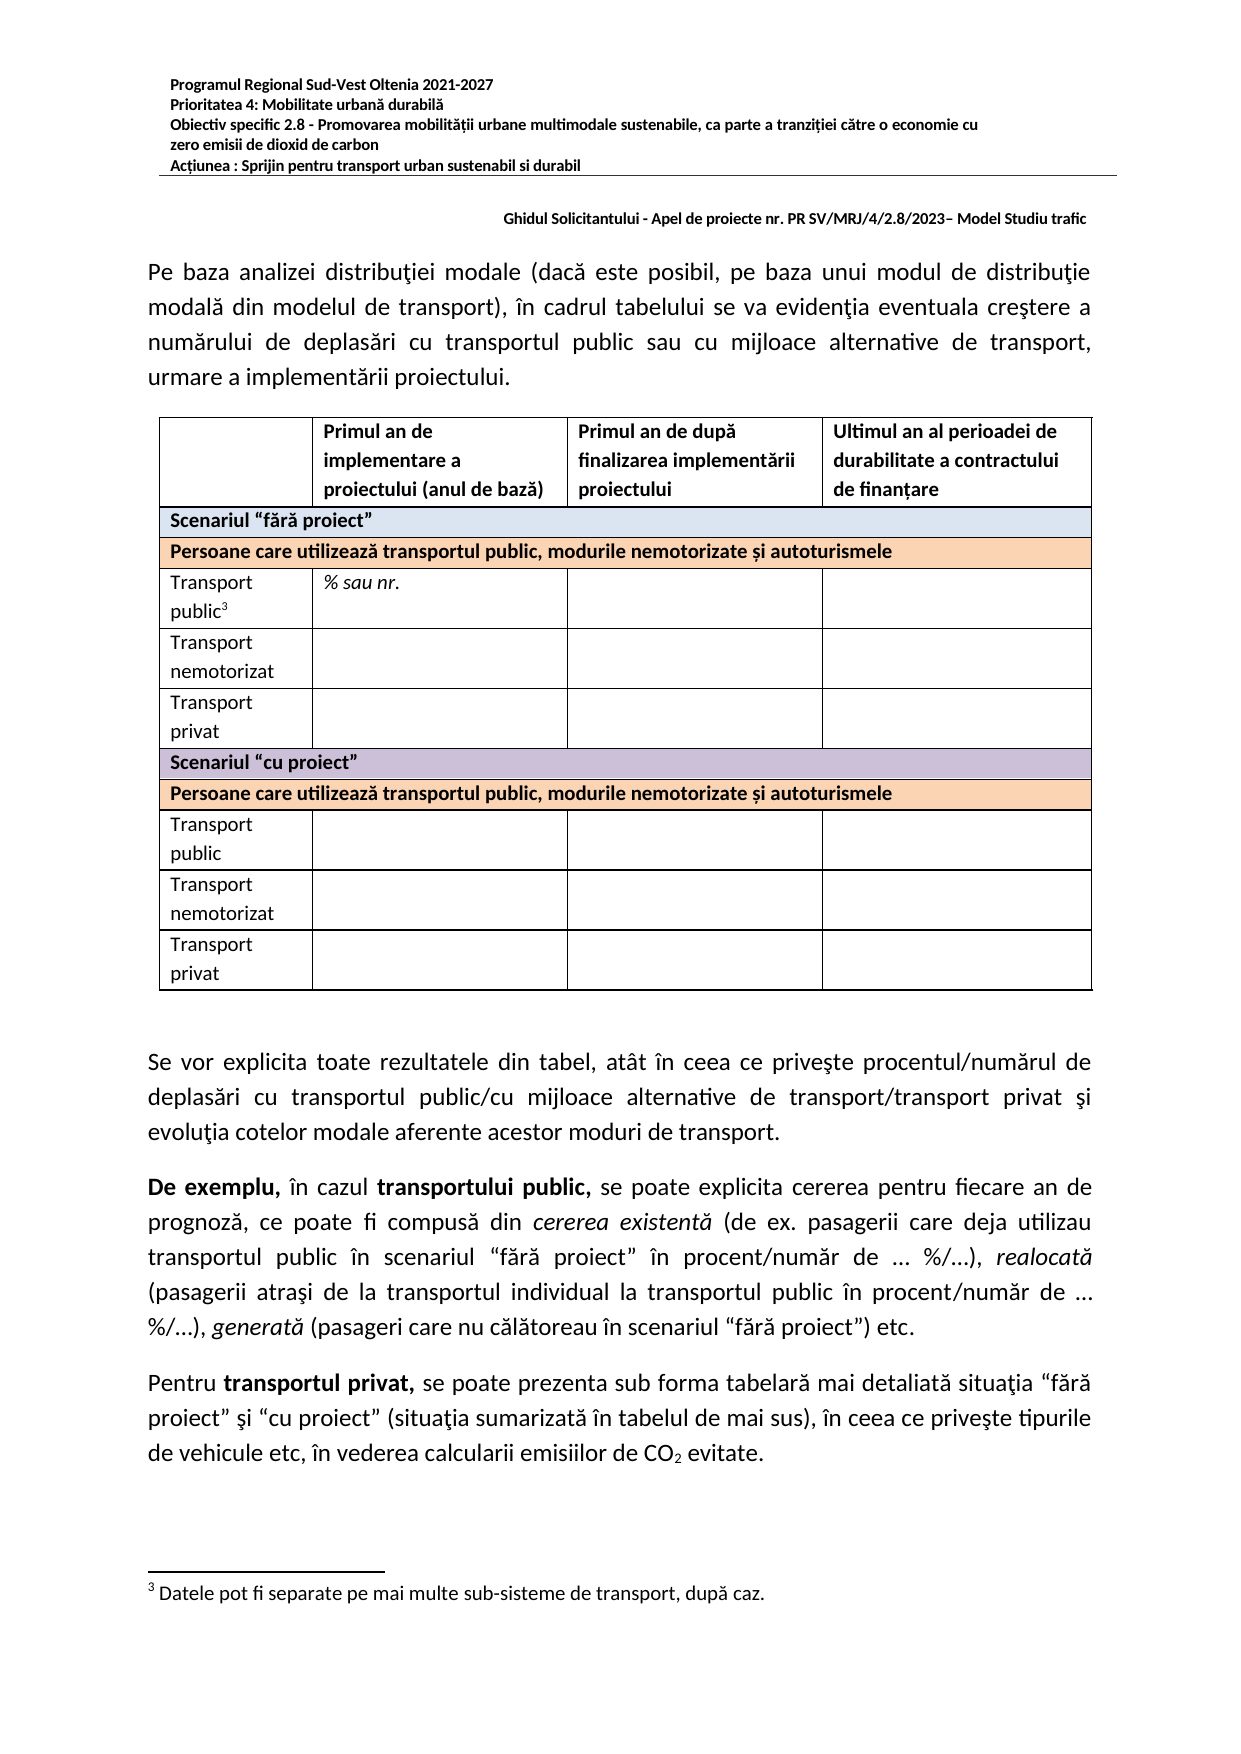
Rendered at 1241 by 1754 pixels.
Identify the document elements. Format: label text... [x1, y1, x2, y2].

table_cell [568, 629, 822, 688]
table_cell [313, 629, 567, 688]
table_cell [823, 931, 1091, 989]
text Se vor explicita toate rezultatele din tabel, atât în ceea ce priveşte procentul/numărul de deplasări cu transportul public/cu mijloace alternative de transport/transport privat şi evoluţia cotelor modale aferente acestor moduri de transport. [148, 1046, 1093, 1147]
table_header Ultimul an al perioadei de durabilitate a contractului de finanțare [823, 418, 1091, 506]
table_cell [568, 871, 822, 929]
table_cell Scenariul “cu proiect” [160, 749, 1091, 778]
table_cell [823, 871, 1091, 929]
table_cell [568, 811, 822, 869]
table_cell Transport public [160, 569, 312, 628]
table_cell Transport privat [160, 689, 312, 748]
table_cell [823, 629, 1091, 688]
text De exemplu, în cazul transportului public, se poate explicita cererea pentru fiecare an de prognoză, ce poate fi compusă din cererea existentă (de ex. pasagerii care deja utilizau transportul public în scenariul “fără proiect” în procent/număr de … %/…), realocată (pasagerii atraşi de la transportul individual la transportul public în procent/număr de … %/…), generată (pasageri care nu călătoreau în scenariul “fără proiect”) etc. [148, 1171, 1093, 1342]
table_header Primul an de după finalizarea implementării proiectului [568, 418, 822, 506]
text Pentru transportul privat, se poate prezenta sub forma tabelară mai detaliată situaţia “fără proiect” şi “cu proiect” (situaţia sumarizată în tabelul de mai sus), în ceea ce priveşte tipurile de vehicule etc, în vederea calcularii emisiilor de CO2 evitate. [148, 1367, 1093, 1467]
table_cell [313, 689, 567, 748]
table_cell [823, 569, 1091, 628]
table_cell [823, 689, 1091, 748]
table_cell [313, 811, 567, 869]
table_cell [313, 871, 567, 929]
table_cell [313, 931, 567, 989]
table_cell Persoane care utilizează transportul public, modurile nemotorizate și autoturismele [160, 780, 1091, 809]
table_header [160, 418, 312, 506]
table_cell Scenariul “fără proiect” [160, 508, 1091, 537]
table_cell Transport nemotorizat [160, 871, 312, 929]
table_cell Transport nemotorizat [160, 629, 312, 688]
table_cell [568, 931, 822, 989]
table_header Primul an de implementare a proiectului (anul de bază) [313, 418, 567, 506]
table_cell [823, 811, 1091, 869]
table_cell Transport privat [160, 931, 312, 989]
table_cell Transport public [160, 811, 312, 869]
text Pe baza analizei distribuţiei modale (dacă este posibil, pe baza unui modul de distribuţie modală din modelul de transport), în cadrul tabelului se va evidenţia eventuala creştere a numărului de deplasări cu transportul public sau cu mijloace alternative de transport, urmare a implementării proiectului. [148, 256, 1093, 392]
table_cell [568, 569, 822, 628]
table_cell % sau nr. [313, 569, 567, 628]
table_cell [568, 689, 822, 748]
table_cell Persoane care utilizează transportul public, modurile nemotorizate și autoturismele [160, 538, 1091, 568]
